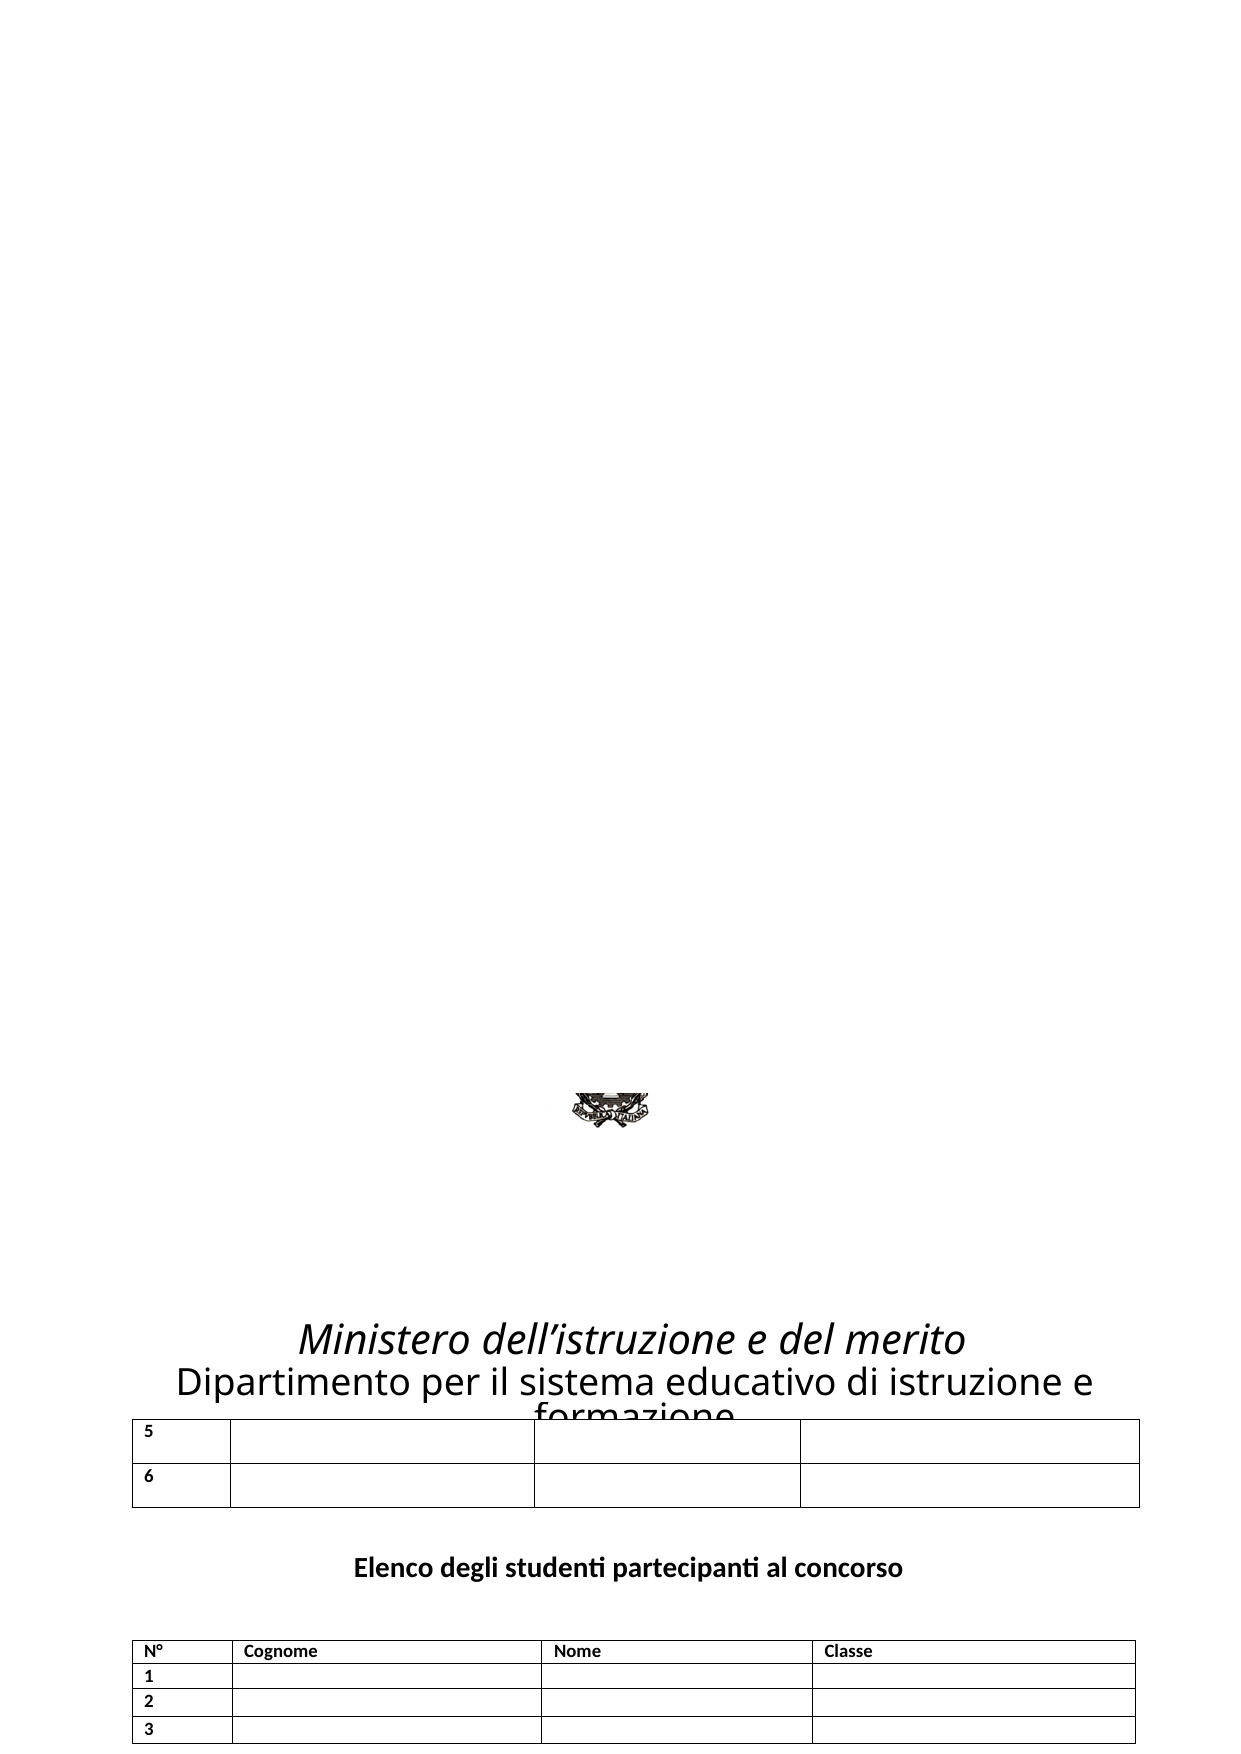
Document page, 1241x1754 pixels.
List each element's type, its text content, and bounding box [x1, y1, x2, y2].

picture [546, 1093, 674, 1145]
table_cell [231, 1464, 534, 1507]
table_header Nome [542, 1641, 812, 1663]
table_cell [801, 1464, 1139, 1507]
table_header Cognome [233, 1641, 541, 1663]
table_cell [542, 1689, 812, 1716]
table_cell [542, 1664, 812, 1688]
table_header Classe [813, 1641, 1135, 1663]
table_cell [231, 1420, 534, 1463]
table_cell [813, 1664, 1135, 1688]
table_cell 5 [133, 1420, 230, 1463]
table_cell 3 [133, 1717, 232, 1742]
table_cell [542, 1717, 812, 1742]
table_cell 1 [133, 1664, 232, 1688]
table_cell [233, 1717, 541, 1742]
table_cell 6 [133, 1464, 230, 1507]
table_cell [801, 1420, 1139, 1463]
table_cell [813, 1717, 1135, 1742]
text Elenco degli studenti partecipanti al concorso [353, 1549, 904, 1585]
table_cell 2 [133, 1689, 232, 1716]
table_cell [813, 1689, 1135, 1716]
table_cell [535, 1420, 800, 1463]
table_cell [233, 1689, 541, 1716]
table_cell [535, 1464, 800, 1507]
table_header N° [133, 1641, 232, 1663]
table_cell [233, 1664, 541, 1688]
